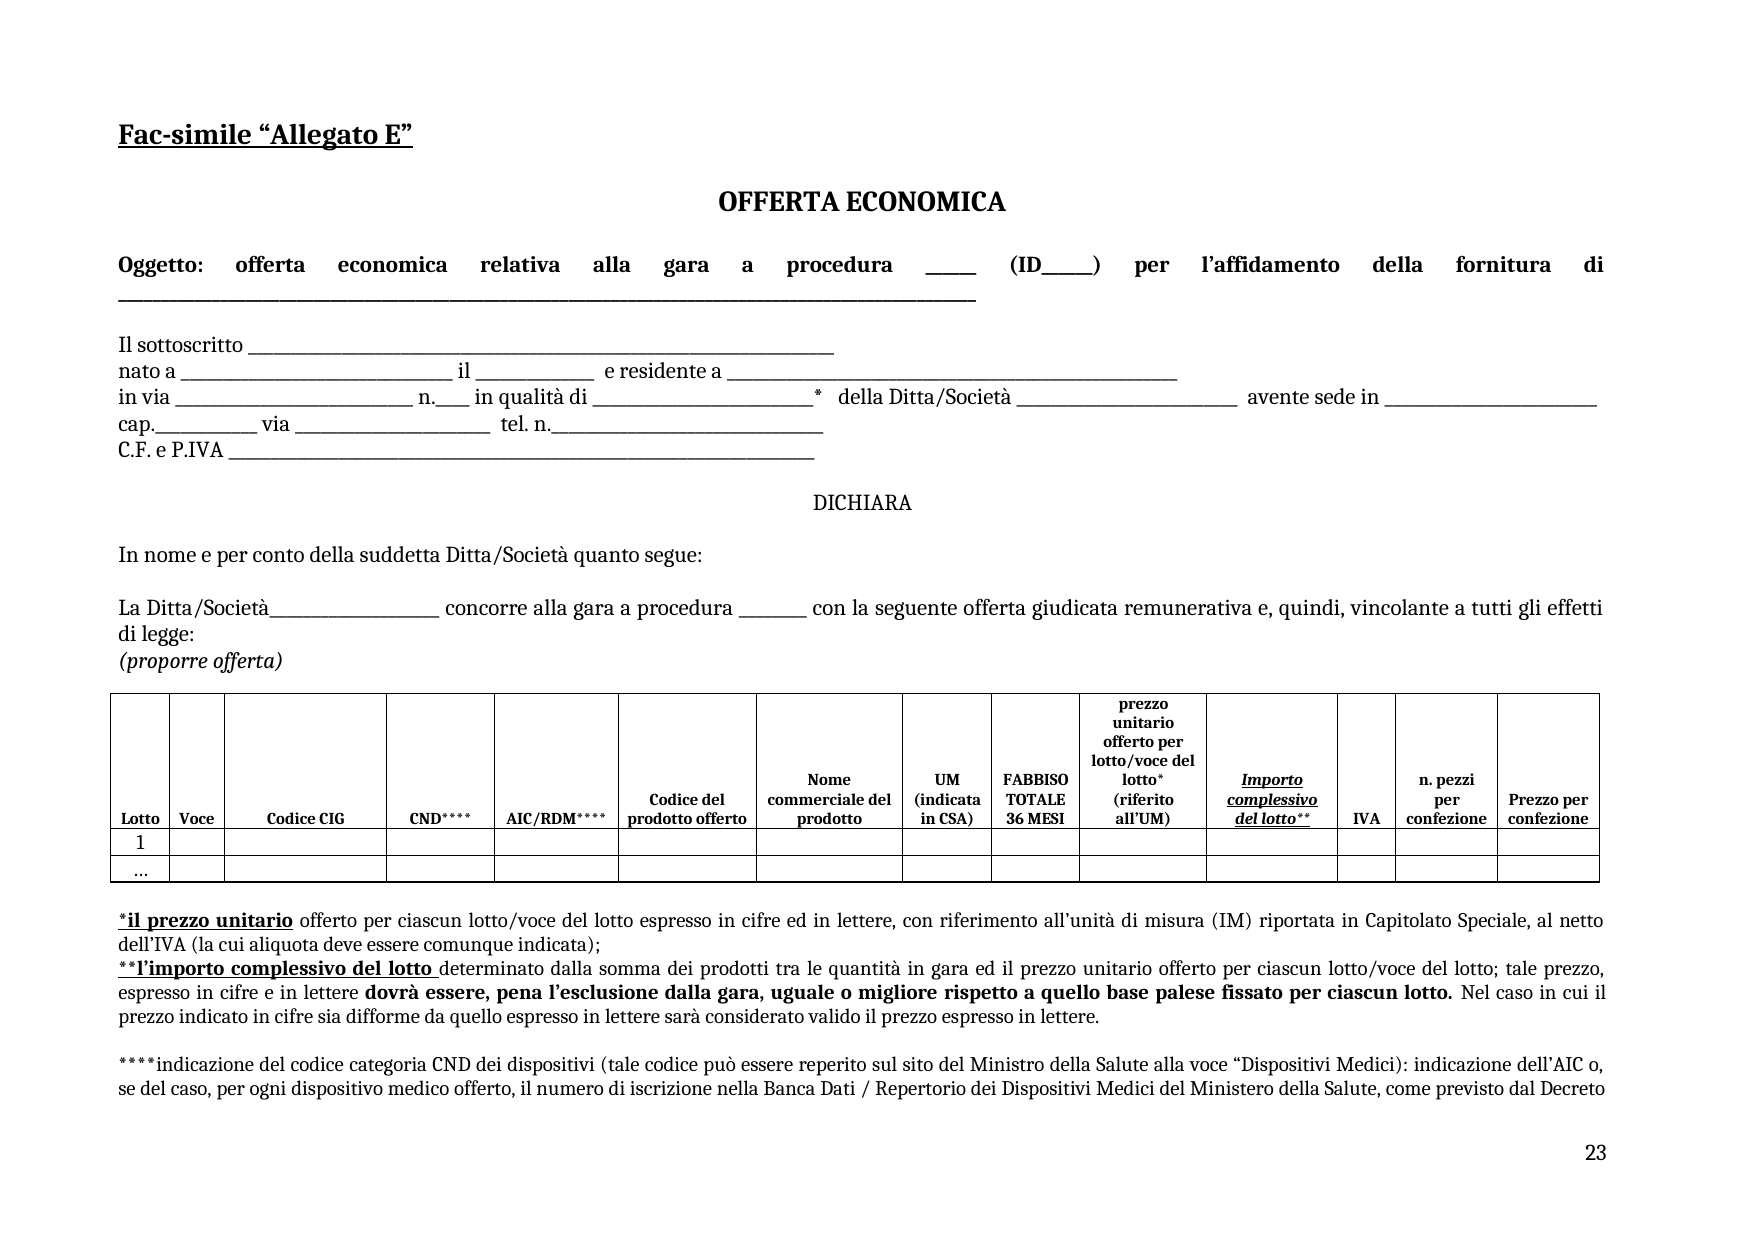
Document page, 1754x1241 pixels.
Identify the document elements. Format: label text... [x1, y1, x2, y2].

text La Ditta/Società____________________ concorre alla gara a procedura ________ con la seguente offerta giudicata remunerativa e, quindi, vincolante a tutti gli effetti di legge: [118, 595, 1606, 648]
table_cell [1080, 856, 1206, 881]
table_cell [387, 829, 494, 855]
table_cell [1207, 829, 1337, 855]
table_cell [1338, 856, 1395, 881]
table_header IVA [1338, 694, 1395, 828]
table_header Importo complessivo del lotto** [1207, 694, 1337, 828]
table_cell 1 [111, 829, 169, 855]
table_header Nome commerciale del prodotto [757, 694, 902, 828]
text In nome e per conto della suddetta Ditta/Società quanto segue: [118, 542, 1606, 568]
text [118, 1053, 1606, 1101]
text C.F. e P.IVA _____________________________________________________________________ [118, 437, 1606, 463]
table_header FABBISO TOTALE 36 MESI [992, 694, 1079, 828]
text offerta economica [118, 185, 1606, 219]
text (proporre offerta) [118, 648, 1606, 674]
table_header Prezzo per confezione [1498, 694, 1599, 828]
table_header UM (indicata in CSA) [903, 694, 991, 828]
text DICHIARA [118, 489, 1606, 516]
table_cell [992, 829, 1079, 855]
table_cell [903, 856, 991, 881]
table_cell [992, 856, 1079, 881]
table_cell [495, 829, 618, 855]
table_cell [757, 856, 902, 881]
table_cell [1498, 829, 1599, 855]
text Il sottoscritto _____________________________________________________________________ [118, 331, 1606, 358]
table_cell … [111, 856, 169, 881]
text nato a ________________________________ il ______________ e residente a _____________________________________________________ [118, 358, 1606, 384]
table_header Lotto [111, 694, 169, 828]
table_cell [225, 829, 386, 855]
table_cell [1080, 829, 1206, 855]
table_cell [1498, 856, 1599, 881]
table_header AIC/RDM**** [495, 694, 618, 828]
table_cell [757, 829, 902, 855]
text cap.____________ via _______________________ tel. n.________________________________ [118, 410, 1606, 437]
text Fac-simile “Allegato E” [118, 118, 1606, 152]
text *il prezzo unitario offerto per ciascun lotto/voce del lotto espresso in cifre ed in lettere, con riferimento all’unità di misura (IM) riportata in Capitolato Speciale, al netto dell’IVA (la cui aliquota deve essere comunque indicata); [118, 909, 1606, 957]
table_header CND**** [387, 694, 494, 828]
table_cell [903, 829, 991, 855]
table_cell [619, 856, 756, 881]
text **l’importo complessivo del lotto determinato dalla somma dei prodotti tra le quantità in gara ed il prezzo unitario offerto per ciascun lotto/voce del lotto; tale prezzo, espresso in cifre e in lettere dovrà essere, pena l’esclusione dalla gara, uguale o migliore rispetto a quello base palese fissato per ciascun lotto. Nel caso in cui il prezzo indicato in cifre sia difforme da quello espresso in lettere sarà considerato valido il prezzo espresso in lettere. [118, 957, 1606, 1029]
table_cell [1207, 856, 1337, 881]
table_cell [495, 856, 618, 881]
table_cell [387, 856, 494, 881]
table_header Voce [170, 694, 224, 828]
text in via ____________________________ n.____ in qualità di __________________________* della Ditta/Società __________________________ avente sede in _________________________ [118, 384, 1606, 410]
table_header Codice del prodotto offerto [619, 694, 756, 828]
table_cell [619, 829, 756, 855]
table_cell [1338, 829, 1395, 855]
table_cell [1396, 856, 1497, 881]
text Oggetto: offerta economica relativa alla gara a procedura ______ (ID______) per l’affidamento della fornitura di _____________________________________________________________________________________________________ [118, 252, 1606, 305]
table_header Codice CIG [225, 694, 386, 828]
table_cell [1396, 829, 1497, 855]
table_header n. pezzi per confezione [1396, 694, 1497, 828]
table_cell [225, 856, 386, 881]
table_cell [170, 829, 224, 855]
table_header prezzo unitario offerto per lotto/voce del lotto* (riferito all’UM) [1080, 694, 1206, 828]
table_cell [170, 856, 224, 881]
